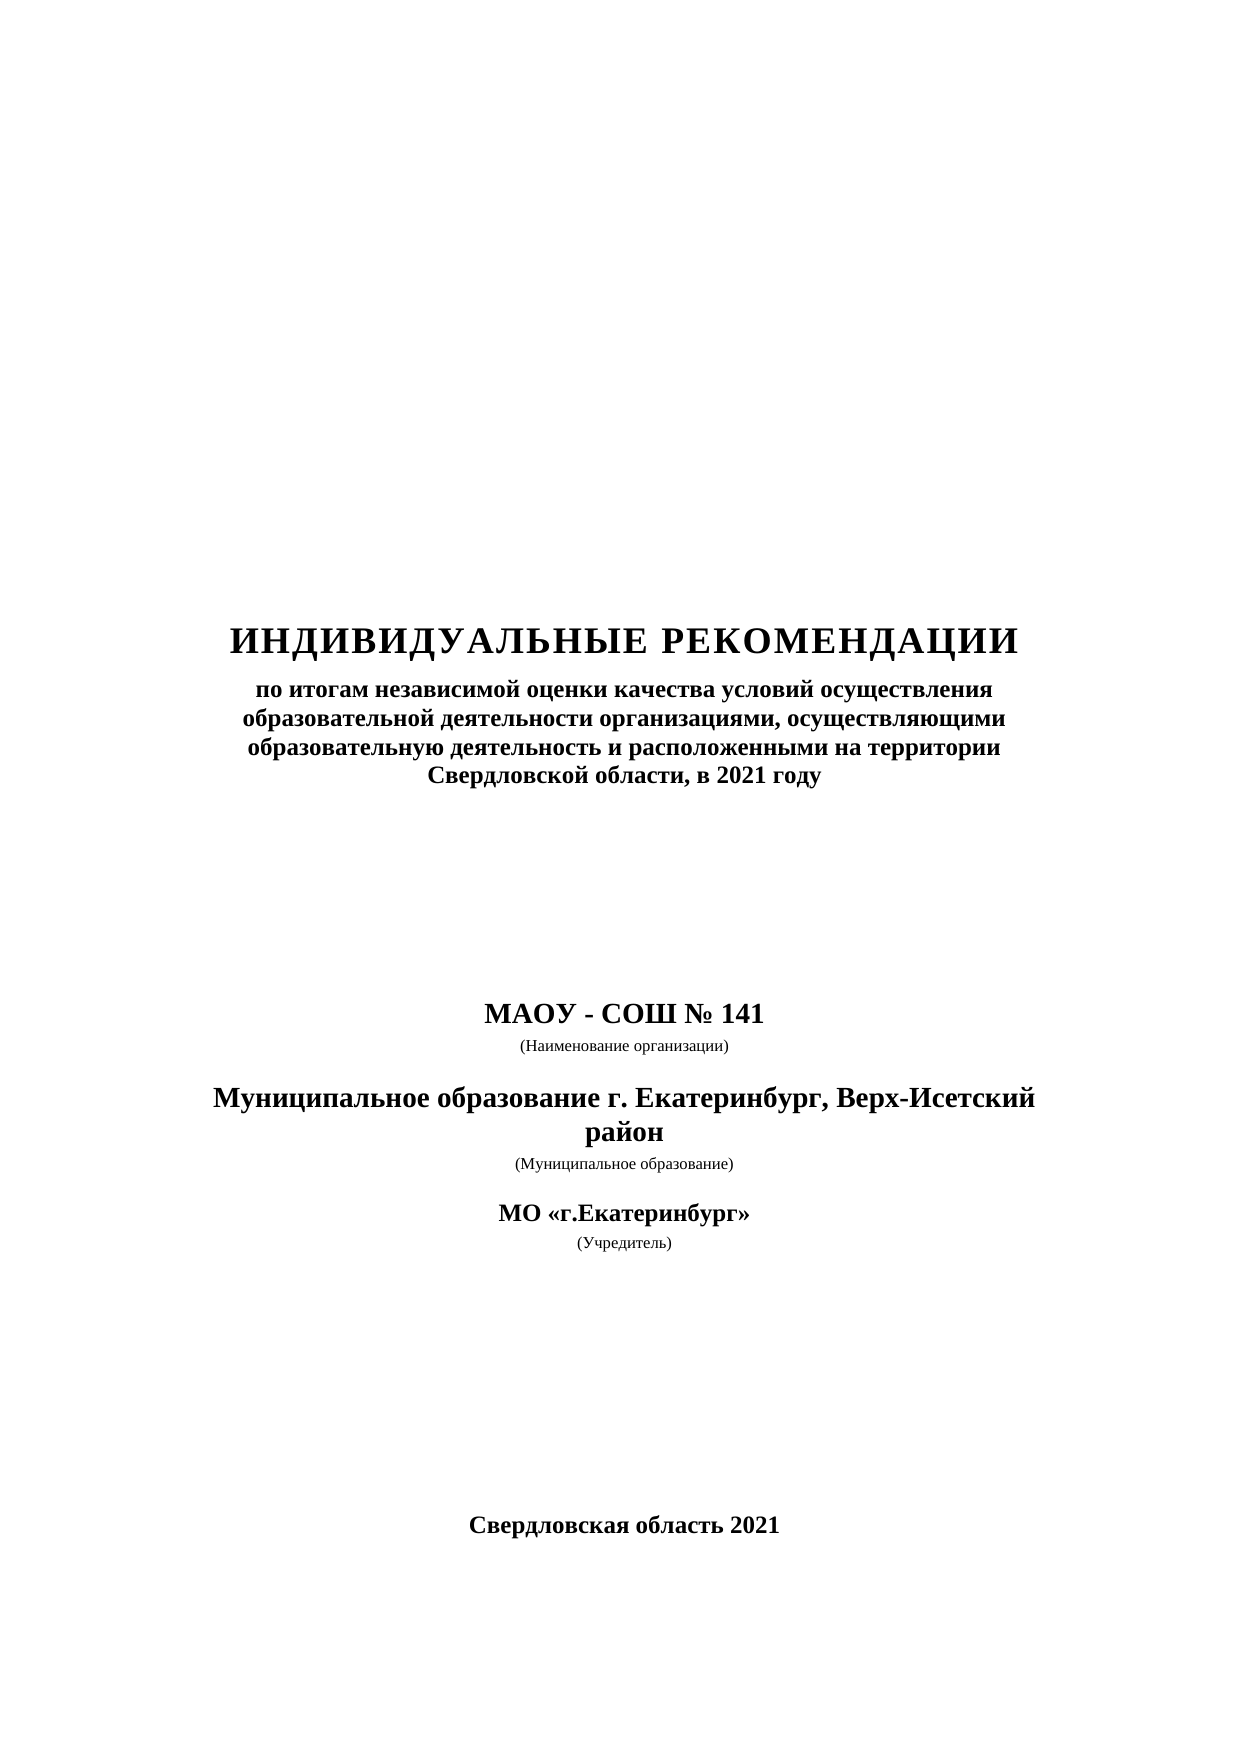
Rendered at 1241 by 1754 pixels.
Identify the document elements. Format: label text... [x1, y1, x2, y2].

text (Наименование организации) [177, 1036, 1071, 1055]
text ИНДИВИДУАЛЬНЫЕ РЕКОМЕНДАЦИИ [177, 619, 1071, 662]
text МО «г.Екатеринбург» [177, 1198, 1071, 1226]
text по итогам независимой оценки качества условий осуществления образовательной деятельности организациями, осуществляющими образовательную деятельность и расположенными на территории Свердловской области, в 2021 году [177, 674, 1071, 789]
text Свердловская область 2021 [177, 1510, 1071, 1539]
text (Муниципальное образование) [177, 1153, 1071, 1173]
text МАОУ - СОШ № 141 [177, 996, 1071, 1030]
text (Учредитель) [177, 1233, 1071, 1252]
text Муниципальное образование г. Екатеринбург, Верх-Исетский район [177, 1080, 1071, 1147]
